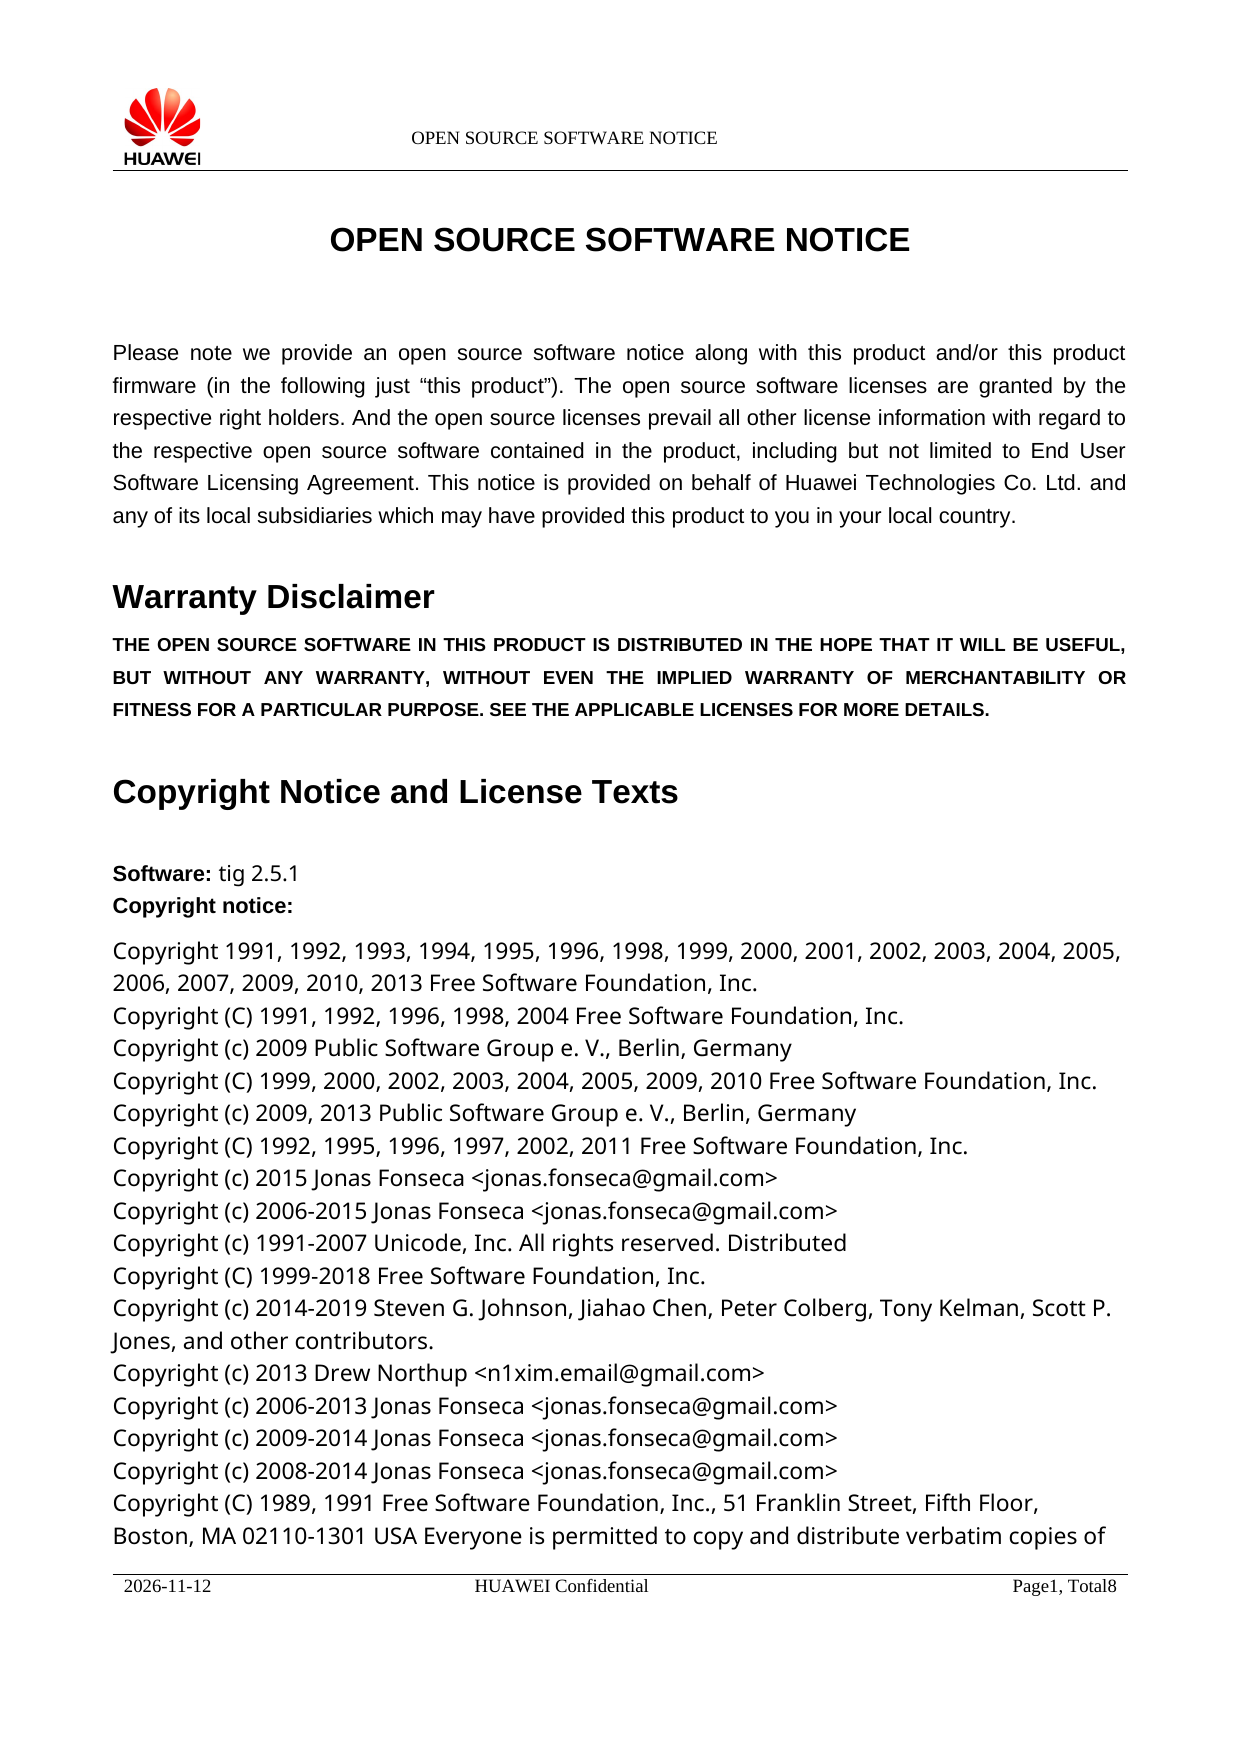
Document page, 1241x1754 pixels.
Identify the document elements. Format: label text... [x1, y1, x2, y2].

text Copyright notice: [112, 889, 1128, 921]
text Copyright Notice and License Texts [112, 759, 1128, 824]
text Please note we provide an open source software notice along with this product and/or this product firmware (in the following just “this product”). The open source software licenses are granted by the respective right holders. And the open source licenses prevail all other license information with regard to the respective open source software contained in the product, including but not limited to End User Software Licensing Agreement. This notice is provided on behalf of Huawei Technologies Co. Ltd. and any of its local subsidiaries which may have provided this product to you in your local country. [112, 336, 1128, 531]
text The open source software in this product is distributed in the hope that it will be useful, but WITHOUT ANY WARRANTY, without even the implied warranty of MERCHANTABILITY or FITNESS FOR A PARTICULAR PURPOSE. See the applicable licenses for more details. [112, 629, 1128, 726]
picture [124, 88, 201, 165]
text Warranty Disclaimer [112, 564, 1128, 629]
title Software: tig 2.5.1 [112, 856, 1128, 889]
text OPEN SOURCE SOFTWARE NOTICE [112, 206, 1128, 271]
